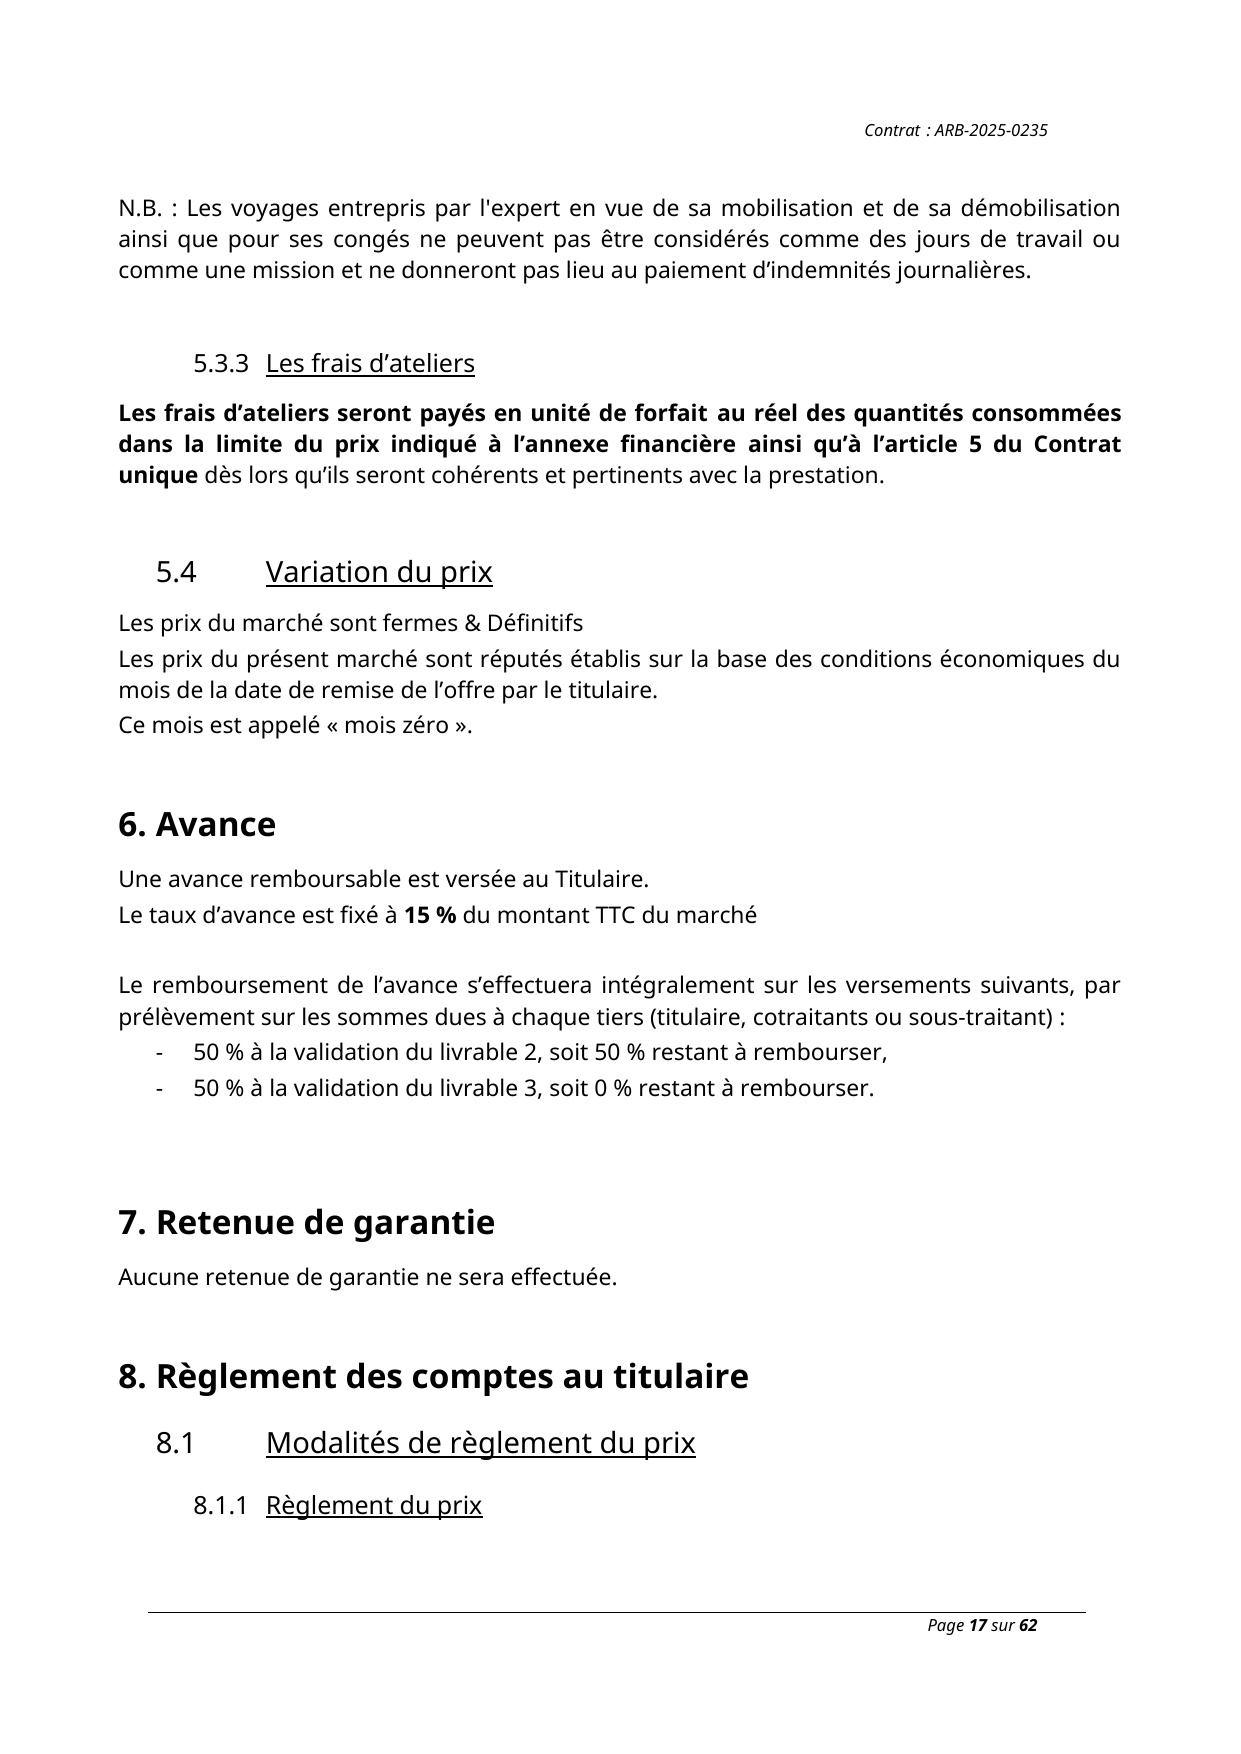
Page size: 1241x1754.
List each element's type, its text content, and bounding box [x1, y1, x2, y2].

text Une avance remboursable est versée au Titulaire. [118, 863, 1122, 894]
text Le taux d’avance est fixé à 15 % du montant TTC du marché [118, 899, 1122, 930]
text Les prix du présent marché sont réputés établis sur la base des conditions économiques du mois de la date de remise de l’offre par le titulaire. [118, 643, 1122, 705]
text Les frais d’ateliers seront payés en unité de forfait au réel des quantités consommées dans la limite du prix indiqué à l’annexe financière ainsi qu’à l’article 5 du Contrat unique dès lors qu’ils seront cohérents et pertinents avec la prestation. [118, 397, 1122, 491]
text Variation du prix [156, 551, 1122, 591]
list 50 % à la validation du livrable 2, soit 50 % restant à rembourser, [156, 1036, 1122, 1067]
text Retenue de garantie [118, 1199, 1122, 1244]
text Les prix du marché sont fermes & Définitifs [118, 607, 1122, 639]
text Modalités de règlement du prix [156, 1423, 1122, 1462]
text Ce mois est appelé « mois zéro ». [118, 709, 1122, 741]
text Les frais d’ateliers [193, 346, 1122, 380]
text Règlement du prix [193, 1487, 1122, 1522]
text Aucune retenue de garantie ne sera effectuée. [118, 1261, 1122, 1292]
text Avance [118, 801, 1122, 847]
text N.B. : Les voyages entrepris par l'expert en vue de sa mobilisation et de sa démobilisation ainsi que pour ses congés ne peuvent pas être considérés comme des jours de travail ou comme une mission et ne donneront pas lieu au paiement d’indemnités journalières. [118, 192, 1122, 286]
list 50 % à la validation du livrable 3, soit 0 % restant à rembourser. [156, 1072, 1122, 1103]
text Le remboursement de l’avance s’effectuera intégralement sur les versements suivants, par prélèvement sur les sommes dues à chaque tiers (titulaire, cotraitants ou sous-traitant) : [118, 969, 1122, 1032]
text Règlement des comptes au titulaire [118, 1352, 1122, 1398]
